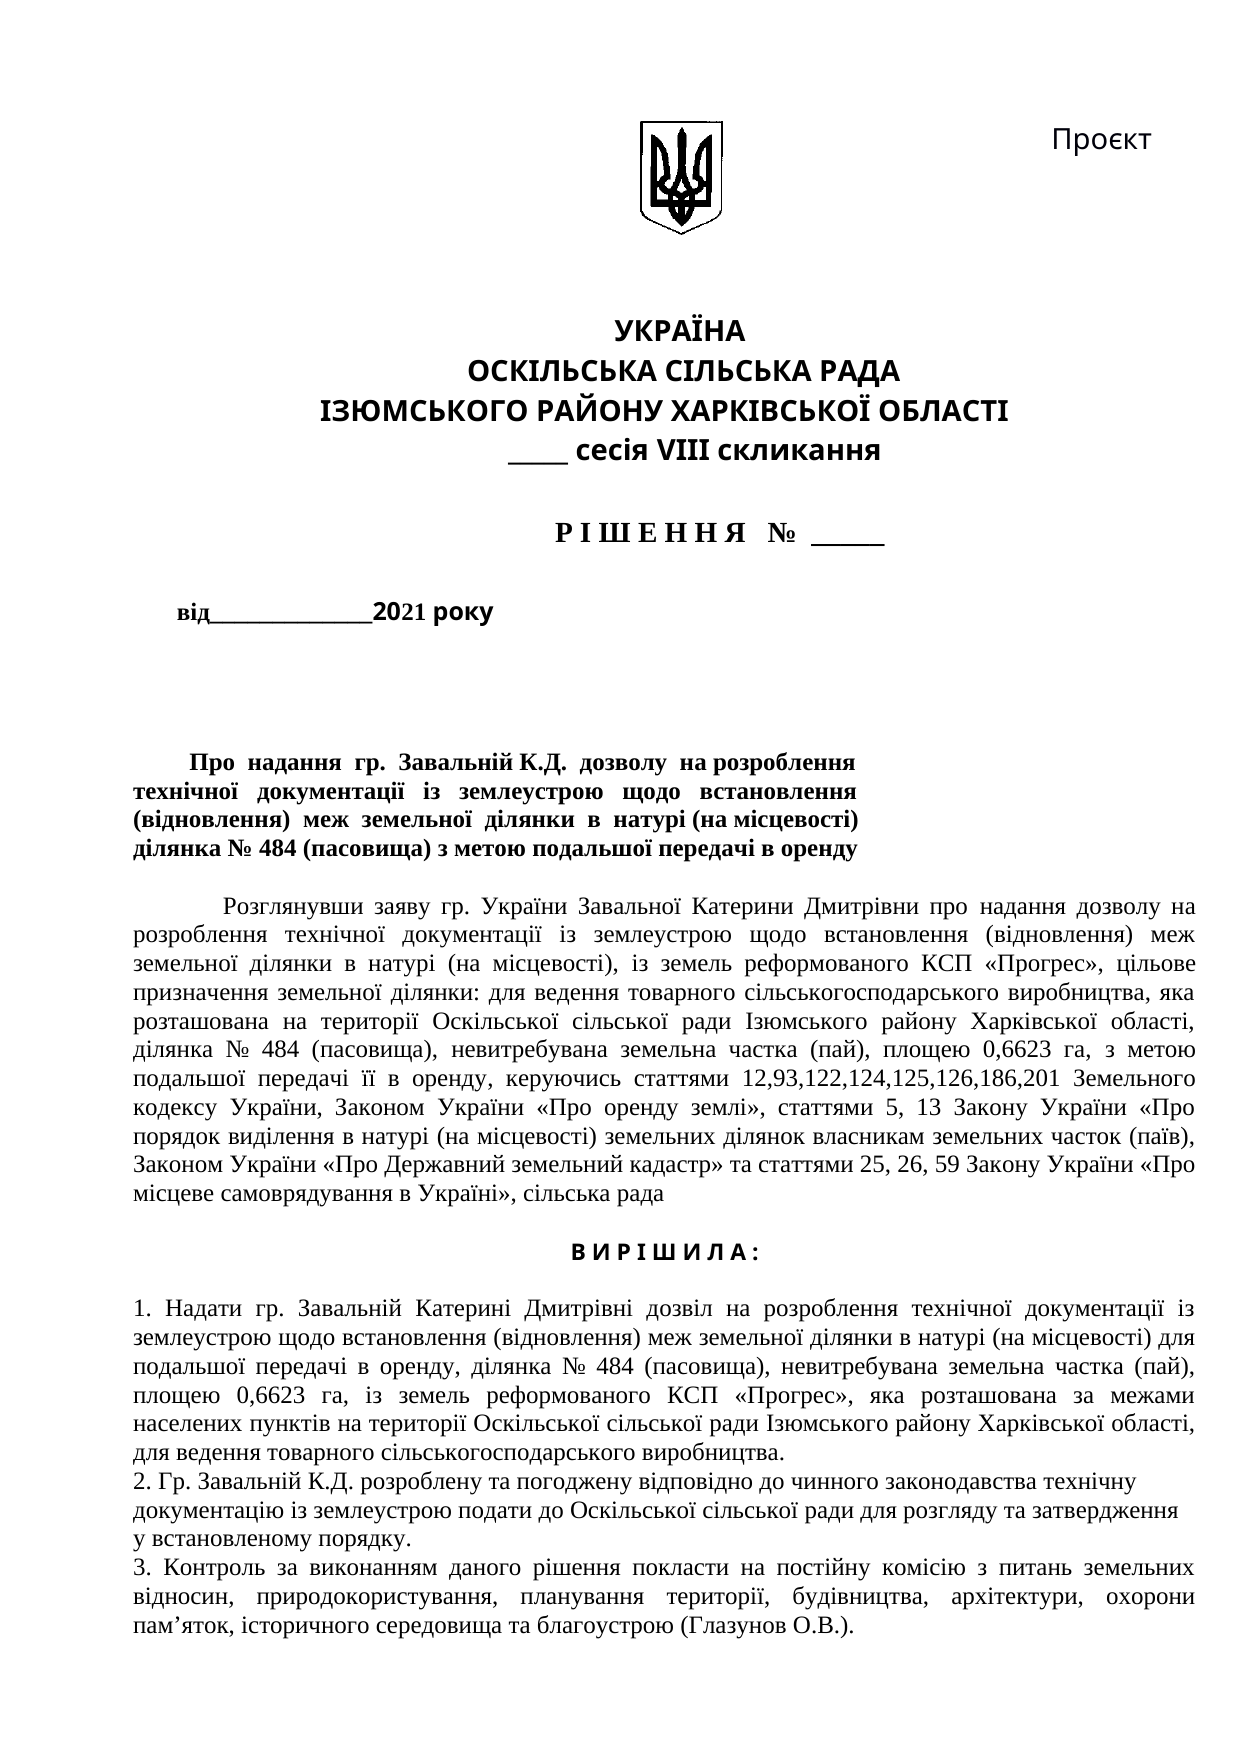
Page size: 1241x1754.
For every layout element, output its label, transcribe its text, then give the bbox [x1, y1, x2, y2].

table_header Проєкт [144, 118, 1163, 310]
text ОСКІЛЬСЬКА СІЛЬСЬКА РАДА [133, 350, 1196, 390]
text від_____________2021 року [133, 594, 1196, 628]
text 2. Гр. Завальній К.Д. розроблену та погоджену відповідно до чинного законодавства технічну документацію із землеустрою подати до Оскільської сільської ради для розгляду та затвердження у встановленому порядку. [133, 1466, 1196, 1552]
text (відновлення) меж земельної ділянки в натурі (на місцевості) [133, 804, 1196, 833]
text технічної документації із землеустрою щодо встановлення [133, 776, 1196, 804]
text В И Р І Ш И Л А : [133, 1236, 1196, 1267]
text Про надання гр. Завальній К.Д. дозволу на розроблення [133, 747, 1196, 776]
text Р І Ш Е Н Н Я № _____ [183, 515, 1196, 548]
text ІЗЮМСЬКОГО РАЙОНУ ХАРКІВСЬКОЇ ОБЛАСТІ [133, 390, 1196, 429]
text _____ сесія VІІІ скликання [133, 429, 1196, 469]
text ділянка № 484 (пасовища) з метою подальшої передачі в оренду [133, 833, 1196, 862]
text Розглянувши заяву гр. України Завальної Катерини Дмитрівни про надання дозволу на розроблення технічної документації із землеустрою щодо встановлення (відновлення) меж земельної ділянки в натурі (на місцевості), із земель реформованого КСП «Прогрес», цільове призначення земельної ділянки: для ведення товарного сільськогосподарського виробництва, яка розташована на території Оскільської сільської ради Ізюмського району Харківської області, ділянка № 484 (пасовища), невитребувана земельна частка (пай), площею 0,6623 га, з метою подальшої передачі її в оренду, керуючись статтями 12,93,122,124,125,126,186,201 Земельного кодексу України, Законом України «Про оренду землі», статтями 5, 13 Закону України «Про порядок виділення в натурі (на місцевості) земельних ділянок власникам земельних часток (паїв), Законом України «Про Державний земельний кадастр» та статтями 25, 26, 59 Закону України «Про місцеве самоврядування в Україні», сільська рада [133, 891, 1196, 1207]
text УКРАЇНА [133, 310, 1196, 350]
text 3. Контроль за виконанням даного рішення покласти на постійну комісію з питань земельних відносин, природокористування, планування території, будівництва, архітектури, охорони пам’яток, історичного середовища та благоустрою (Глазунов О.В.). [133, 1552, 1196, 1638]
text 1. Надати гр. Завальній Катерині Дмитрівні дозвіл на розроблення технічної документації із землеустрою щодо встановлення (відновлення) меж земельної ділянки в натурі (на місцевості) для подальшої передачі в оренду, ділянка № 484 (пасовища), невитребувана земельна частка (пай), площею 0,6623 га, із земель реформованого КСП «Прогрес», яка розташована за межами населених пунктів на території Оскільської сільської ради Ізюмського району Харківської області, для ведення товарного сільськогосподарського виробництва. [133, 1293, 1196, 1466]
